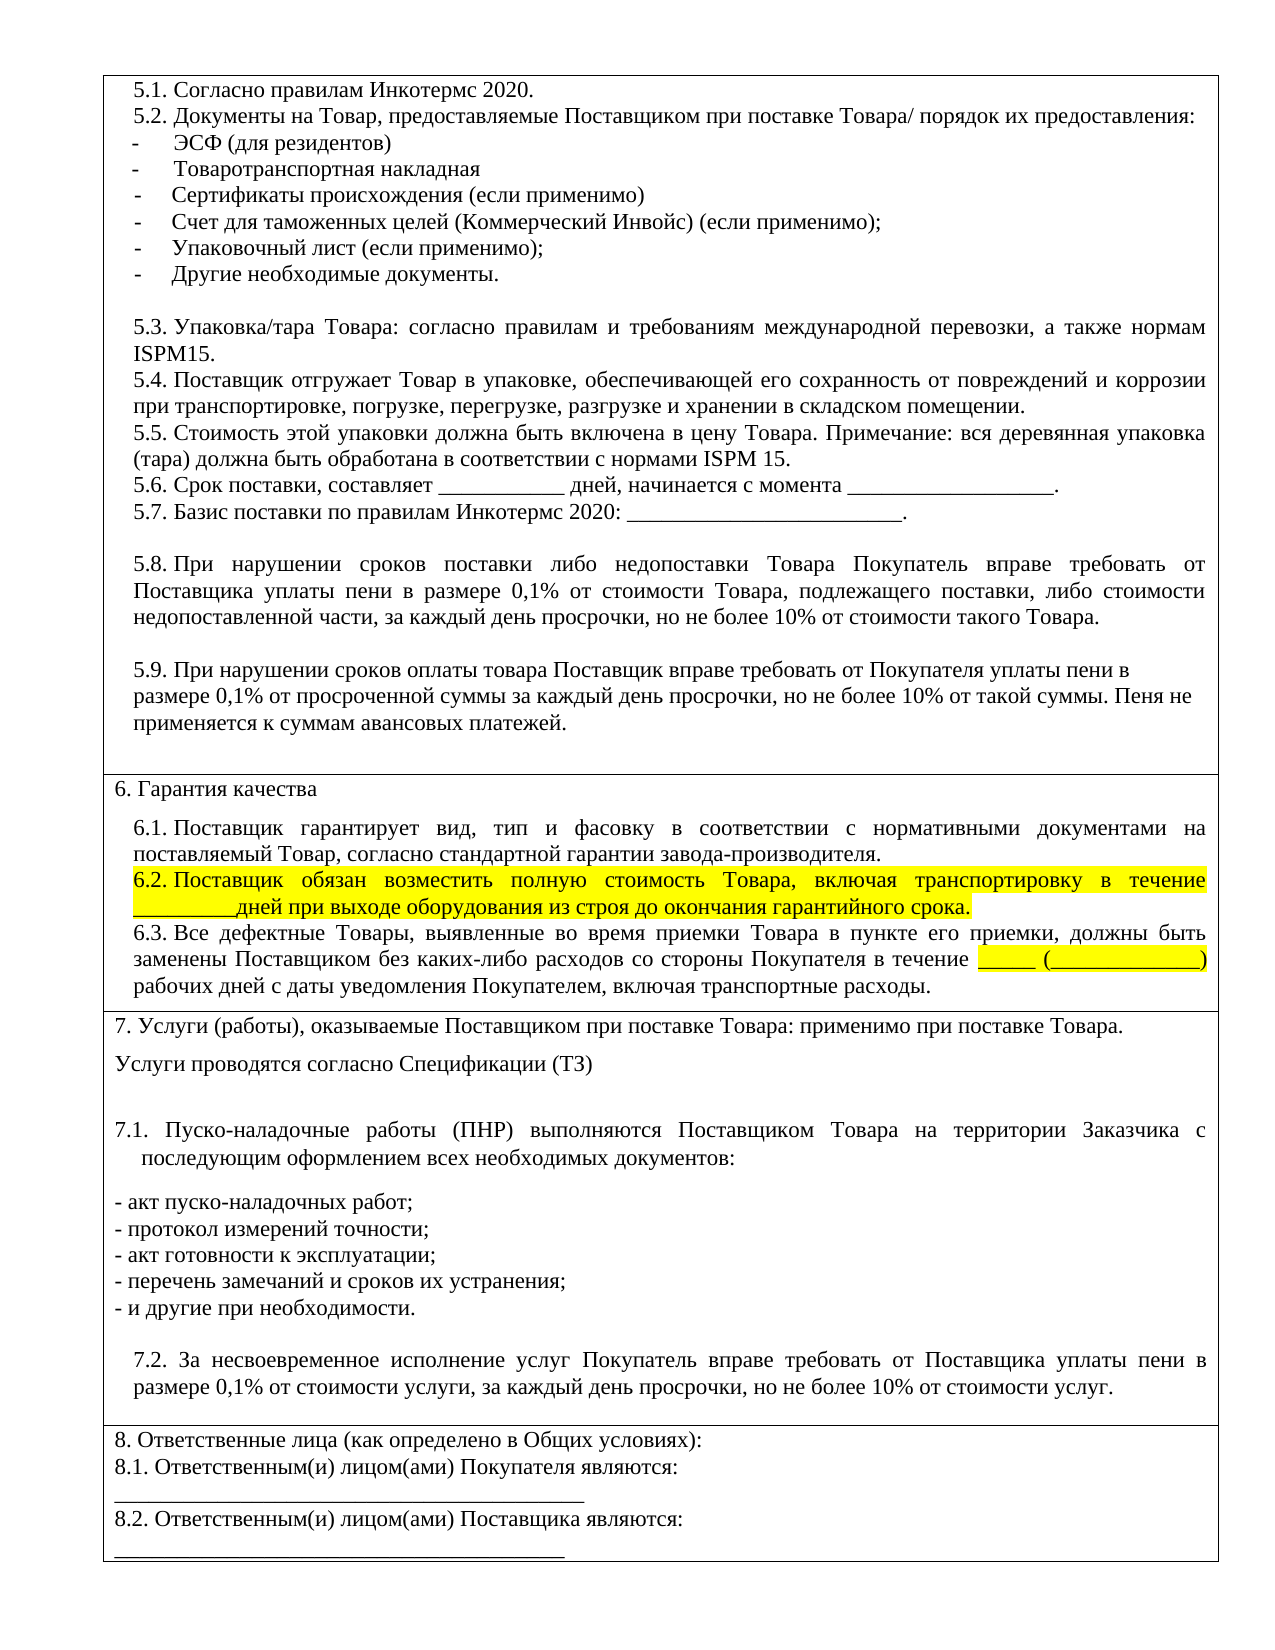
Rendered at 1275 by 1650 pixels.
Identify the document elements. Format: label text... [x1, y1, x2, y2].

table_cell Услуги (работы), оказываемые Поставщиком при поставке Товара: применимо при поставке Товара. Услуги проводятся согласно Спецификации (ТЗ) 7.1. Пуско-наладочные работы (ПНР) выполняются Поставщиком Товара на территории Заказчика с последующим оформлением всех необходимых документов: - акт пуско-наладочных работ; - протокол измерений точности; - акт готовности к эксплуатации; - перечень замечаний и сроков их устранения; - и другие при необходимости. 7.2. За несвоевременное исполнение услуг Покупатель вправе требовать от Поставщика уплаты пени в размере 0,1% от стоимости услуги, за каждый день просрочки, но не более 10% от стоимости услуг. [104, 1012, 1218, 1425]
table_cell Гарантия качества Поставщик гарантирует вид, тип и фасовку в соответствии с нормативными документами на поставляемый Товар, согласно стандартной гарантии завода-производителя. Поставщик обязан возместить полную стоимость Товара, включая транспортировку в течение _________дней при выходе оборудования из строя до окончания гарантийного срока. Все дефектные Товары, выявленные во время приемки Товара в пункте его приемки, должны быть заменены Поставщиком без каких-либо расходов со стороны Покупателя в течение _____ (_____________) рабочих дней c даты уведомления Покупателем, включая транспортные расходы. [104, 775, 1218, 1011]
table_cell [104, 76, 1218, 774]
table_cell 8. Ответственные лица (как определено в Общих условиях): 8.1. Ответственным(и) лицом(ами) Покупателя являются: _________________________________________ 8.2. Ответственным(и) лицом(ами) Поставщика являются: ____________________________________ [104, 1426, 1218, 1561]
